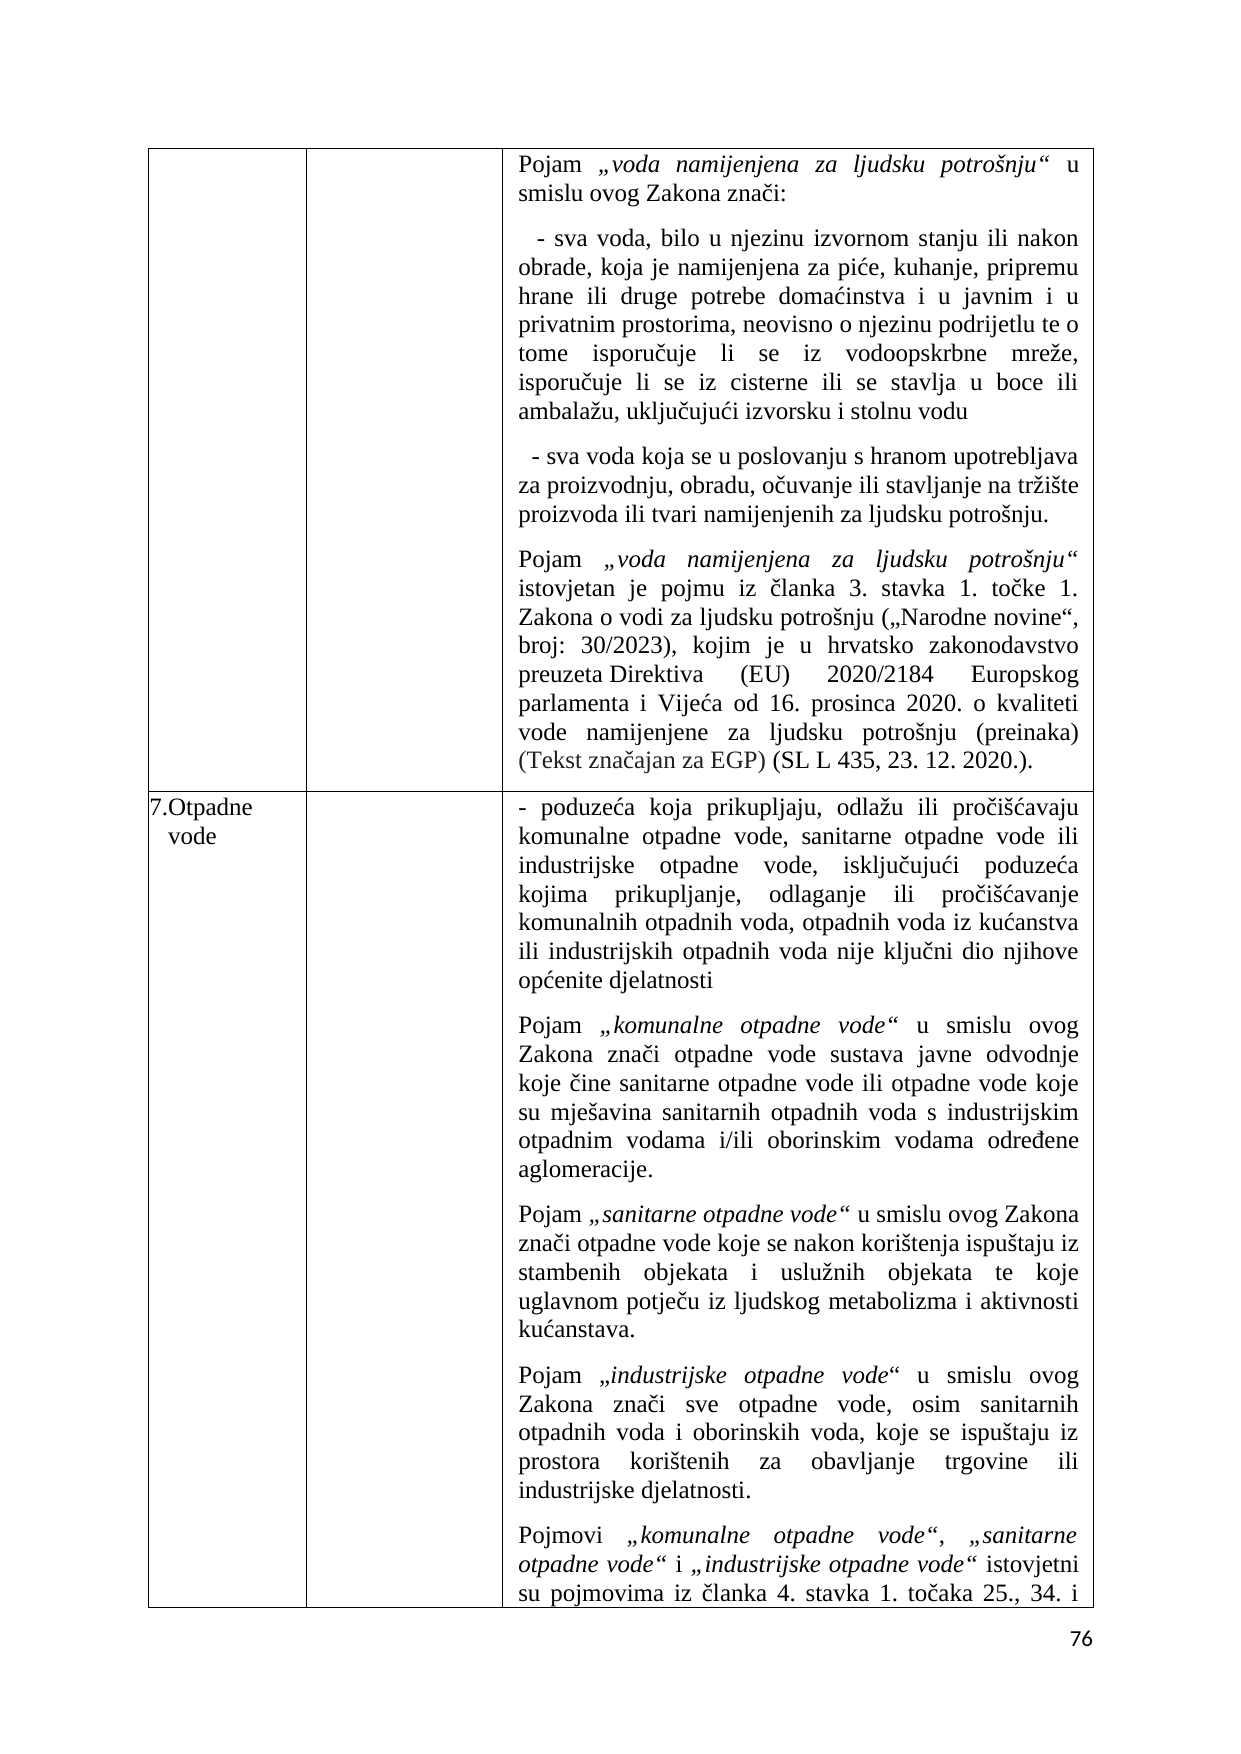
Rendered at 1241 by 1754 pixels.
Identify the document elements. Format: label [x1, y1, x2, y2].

table_cell [149, 149, 306, 791]
table_cell [307, 792, 502, 1607]
table_cell [149, 792, 306, 1607]
table_cell [503, 149, 1093, 791]
table_cell [503, 792, 1093, 1607]
table_cell [307, 149, 502, 791]
